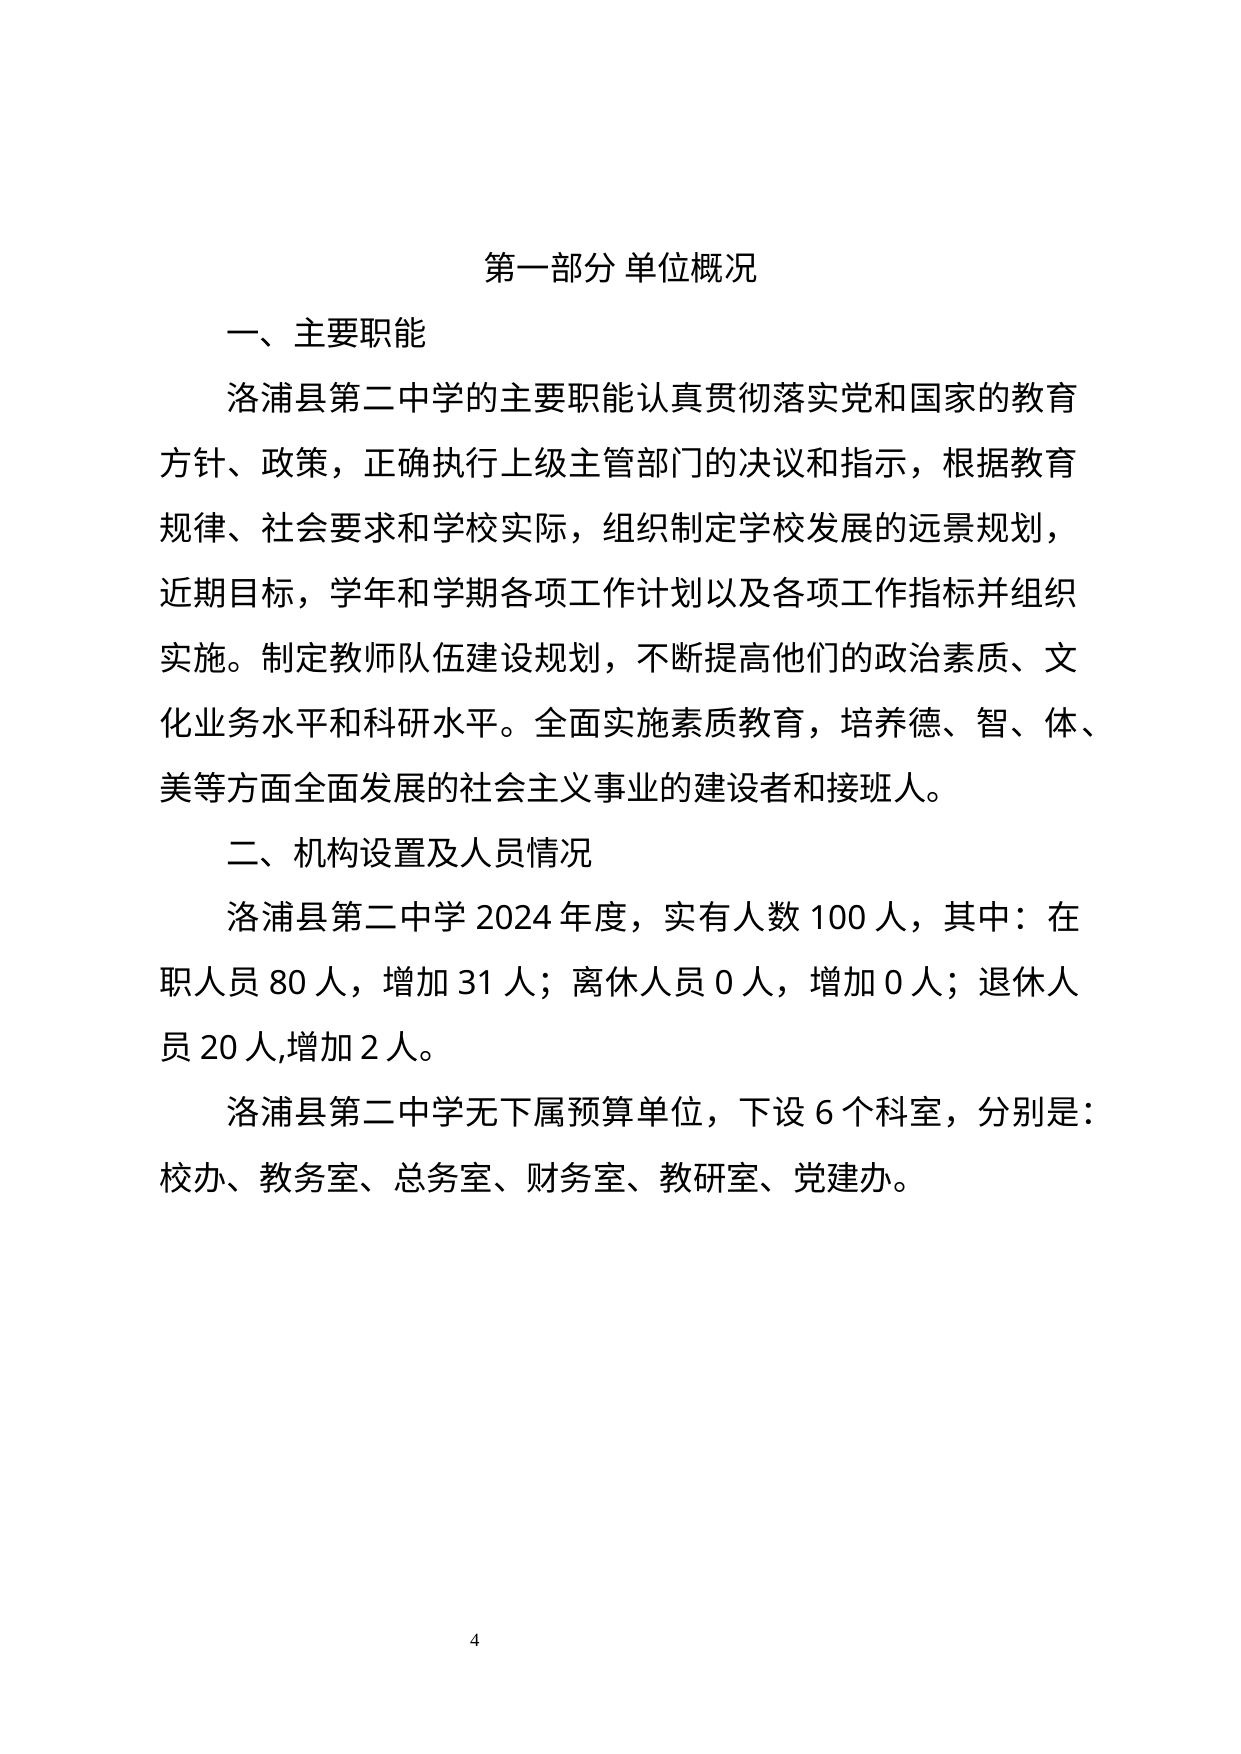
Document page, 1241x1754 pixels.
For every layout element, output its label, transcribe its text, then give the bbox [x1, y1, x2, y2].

text 洛浦县第二中学2024年度，实有人数100人，其中：在职人员80人，增加31人；离休人员0人，增加0人；退休人员20人,增加2人。 [159, 883, 1081, 1078]
text 洛浦县第二中学的主要职能认真贯彻落实党和国家的教育方针、政策，正确执行上级主管部门的决议和指示，根据教育规律、社会要求和学校实际，组织制定学校发展的远景规划，近期目标，学年和学期各项工作计划以及各项工作指标并组织实施。制定教师队伍建设规划，不断提高他们的政治素质、文化业务水平和科研水平。全面实施素质教育，培养德、智、体、美等方面全面发展的社会主义事业的建设者和接班人。 [159, 363, 1081, 818]
text 洛浦县第二中学无下属预算单位，下设6个科室，分别是：校办、教务室、总务室、财务室、教研室、党建办。 [159, 1078, 1081, 1208]
text 第一部分 单位概况 [159, 233, 1081, 298]
text 一、主要职能 [159, 298, 1081, 363]
text 二、机构设置及人员情况 [159, 818, 1081, 883]
